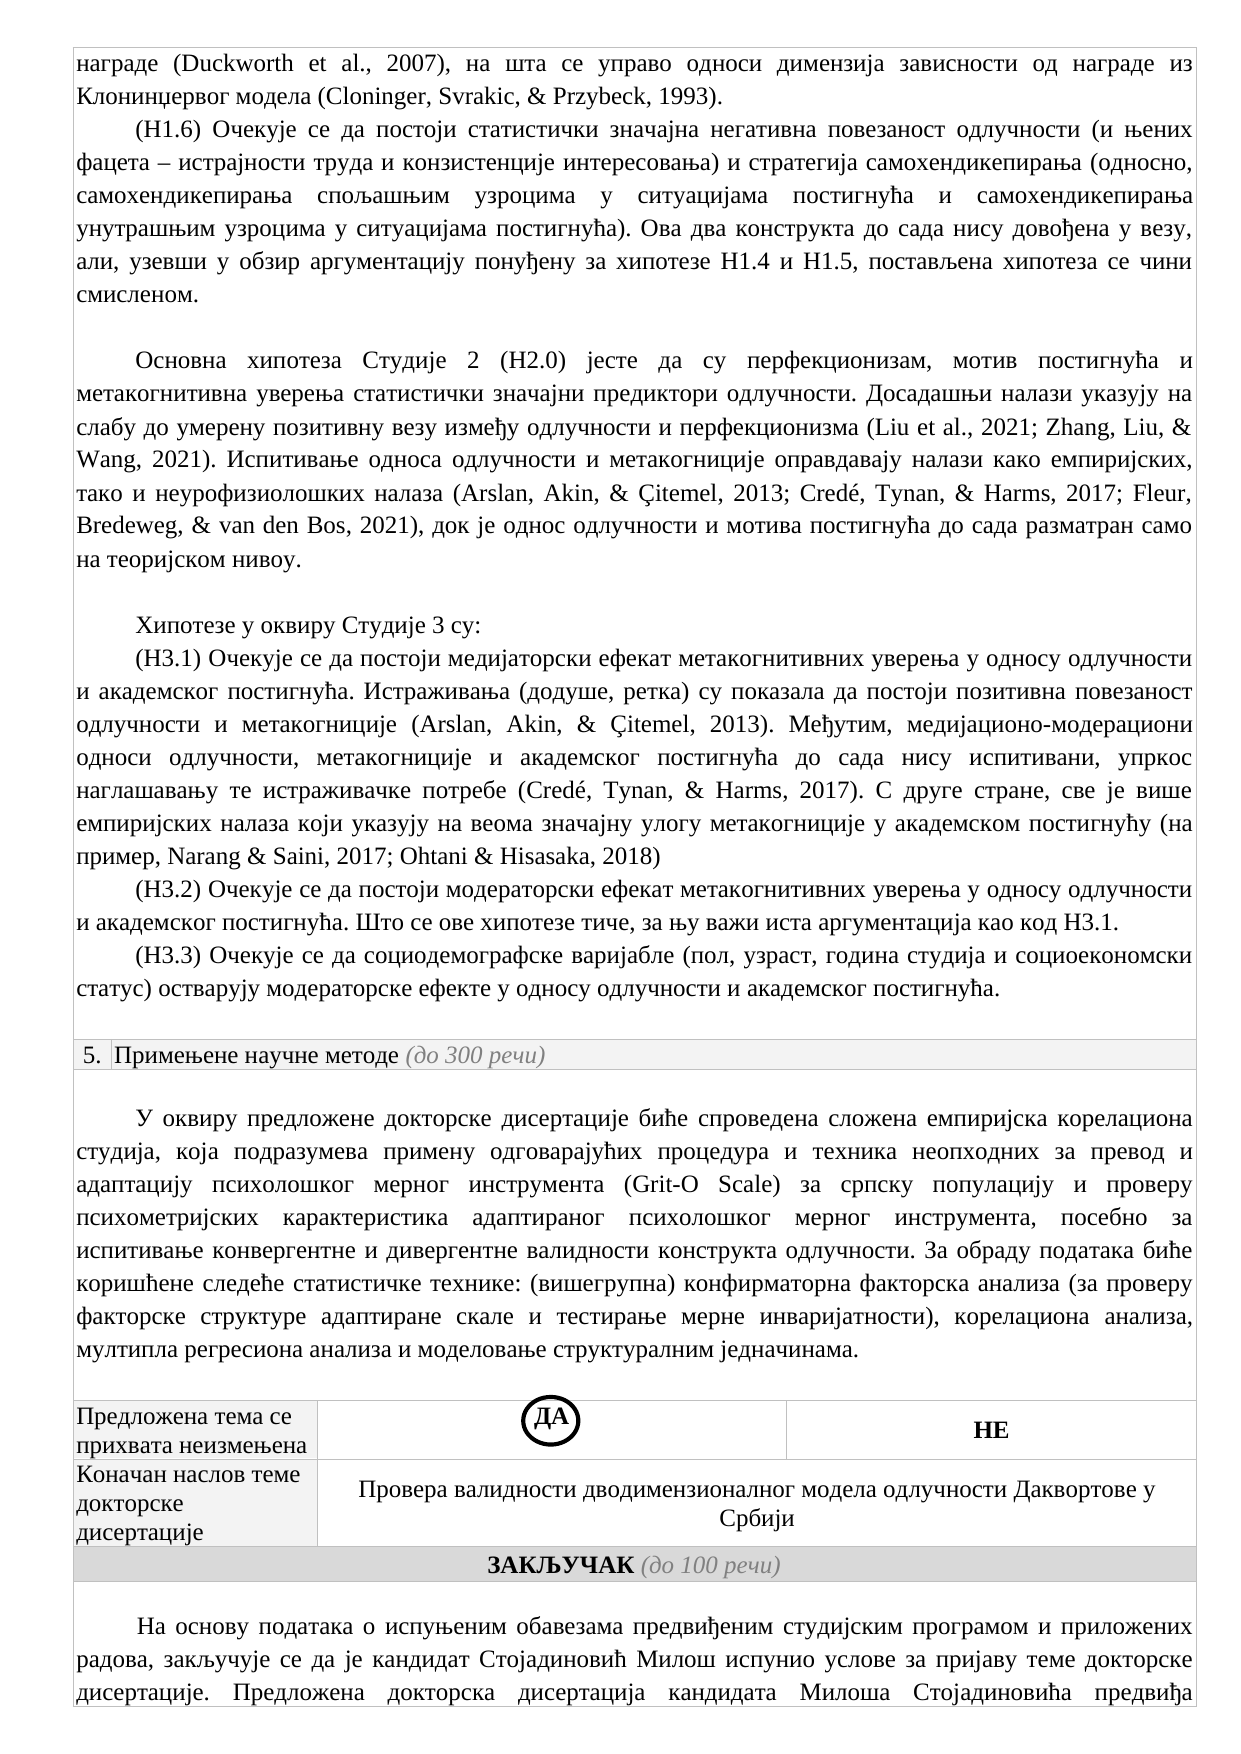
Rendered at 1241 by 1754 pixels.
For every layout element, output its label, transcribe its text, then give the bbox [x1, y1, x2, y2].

table_cell Примењене научне методе (до 300 речи) [112, 1040, 1196, 1069]
table_cell ЗАКЉУЧАК (до 100 речи) [74, 1547, 1196, 1581]
table_cell ДА [318, 1401, 786, 1458]
table_cell Провера валидности дводимензионалног модела одлучности Даквортове у Србији [318, 1460, 1196, 1546]
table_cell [74, 1582, 1196, 1706]
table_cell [74, 48, 1196, 1039]
table_cell 5. [74, 1040, 111, 1069]
table_cell Предложена тема се прихвата неизмењена [74, 1401, 317, 1458]
table_cell НЕ [787, 1401, 1196, 1458]
table_cell Коначан наслов теме докторске дисертације [74, 1460, 317, 1546]
table_cell У оквиру предложене докторске дисертације биће спроведена сложена емпиријска корелациона студија, која подразумева примену одговарајућих процедура и техника неопходних за превод и адаптацију психолошког мерног инструмента (Grit-O Scale) за српску популацију и проверу психометријских карактеристика адаптираног психолошког мерног инструмента, посебно за испитивање конвергентне и дивергентне валидности конструкта одлучности. За обраду података биће коришћене следеће статистичке технике: (вишегрупна) конфирматорна факторска анализа (за проверу факторске структуре адаптиране скале и тестирање мерне инваријатности), корелациона анализа, мултипла регресиона анализа и моделовање структуралним једначинама. [74, 1070, 1196, 1400]
